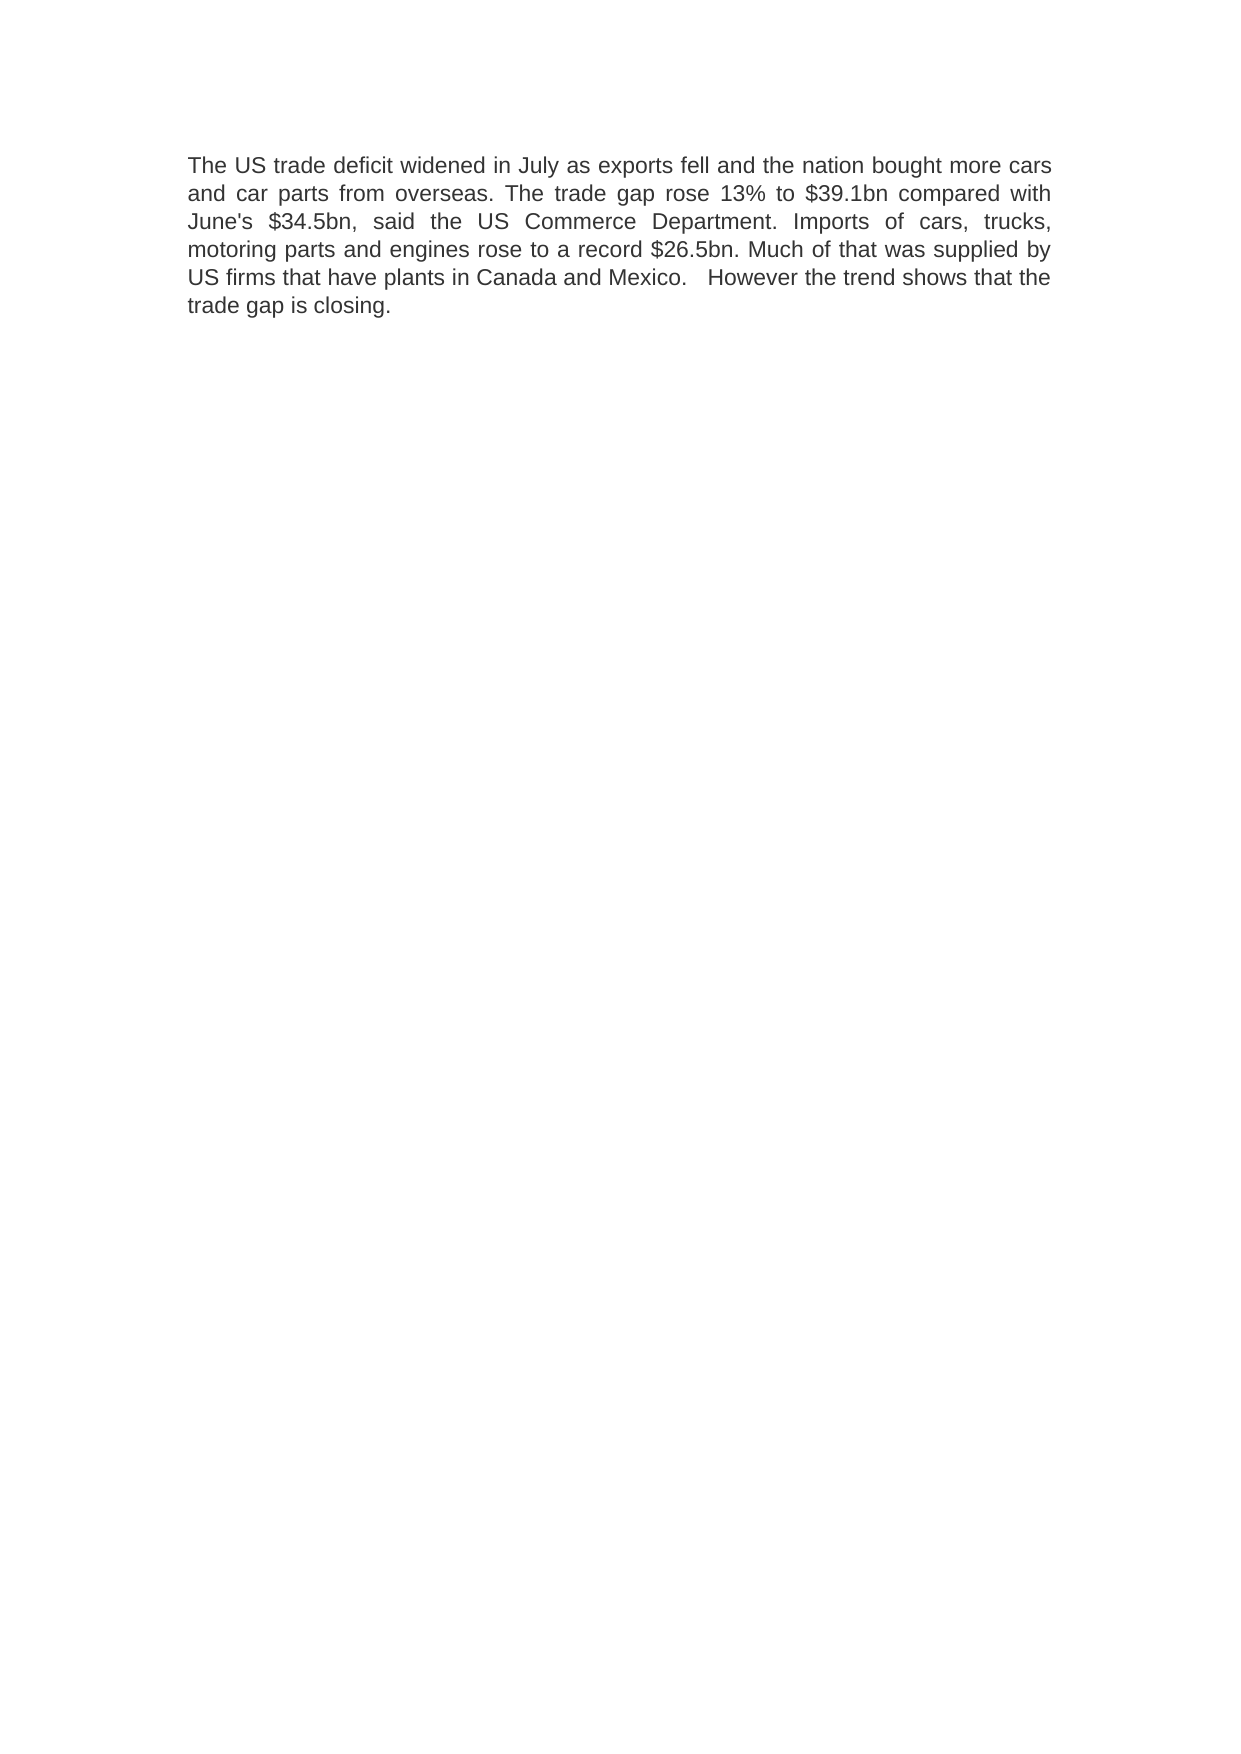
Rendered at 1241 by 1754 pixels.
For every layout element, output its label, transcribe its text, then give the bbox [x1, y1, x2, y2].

text The US trade deficit widened in July as exports fell and the nation bought more cars and car parts from overseas. The trade gap rose 13% to $39.1bn compared with June's $34.5bn, said the US Commerce Department. Imports of cars, trucks, motoring parts and engines rose to a record $26.5bn. Much of that was supplied by US firms that have plants in Canada and Mexico. However the trend shows that the trade gap is closing. [187, 150, 1053, 319]
